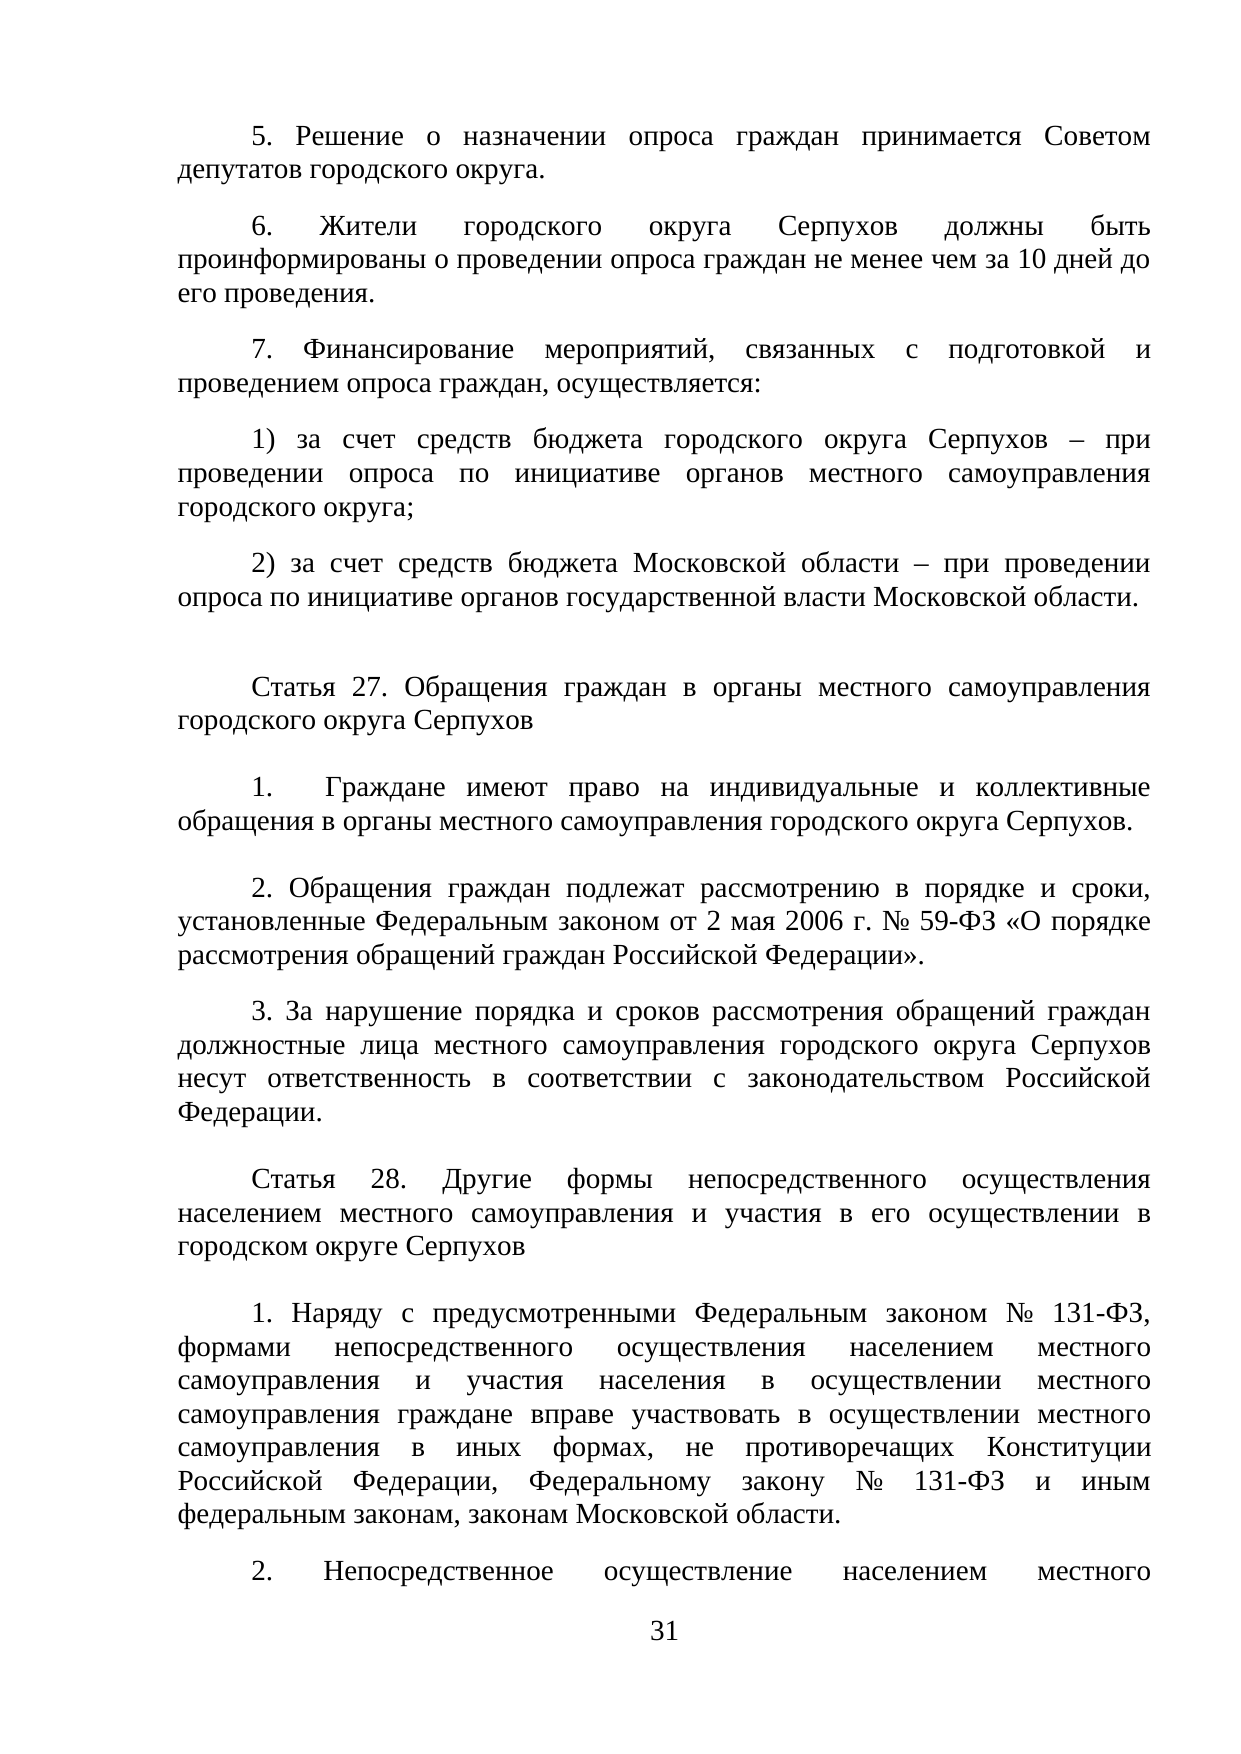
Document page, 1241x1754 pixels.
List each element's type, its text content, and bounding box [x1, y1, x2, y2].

text 1. Наряду с предусмотренными Федеральным законом № 131-ФЗ, формами непосредственного осуществления населением местного самоуправления и участия населения в осуществлении местного самоуправления граждане вправе участвовать в осуществлении местного самоуправления в иных формах, не противоречащих Конституции Российской Федерации, Федеральному закону № 131-ФЗ и иным федеральным законам, законам Московской области. [177, 1295, 1152, 1530]
text 1) за счет средств бюджета городского округа Серпухов – при проведении опроса по инициативе органов местного самоуправления городского округа; [177, 422, 1152, 522]
text 5. Решение о назначении опроса граждан принимается Советом депутатов городского округа. [177, 118, 1152, 185]
text 2) за счет средств бюджета Московской области – при проведении опроса по инициативе органов государственной власти Московской области. [177, 545, 1152, 612]
text 7. Финансирование мероприятий, связанных с подготовкой и проведением опроса граждан, осуществляется: [177, 332, 1152, 399]
list Граждане имеют право на индивидуальные и коллективные обращения в органы местного самоуправления городского округа Серпухов. [177, 769, 1152, 836]
text 2. Обращения граждан подлежат рассмотрению в порядке и сроки, установленные Федеральным законом от 2 мая 2006 г. № 59-ФЗ «О порядке рассмотрения обращений граждан Российской Федерации». [177, 870, 1152, 971]
title Статья 27. Обращения граждан в органы местного самоуправления городского округа Серпухов [177, 669, 1152, 736]
title Статья 28. Другие формы непосредственного осуществления населением местного самоуправления и участия в его осуществлении в городском округе Серпухов [177, 1161, 1152, 1262]
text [177, 1553, 1152, 1587]
text 3. За нарушение порядка и сроков рассмотрения обращений граждан должностные лица местного самоуправления городского округа Серпухов несут ответственность в соответствии с законодательством Российской Федерации. [177, 993, 1152, 1128]
text 6. Жители городского округа Серпухов должны быть проинформированы о проведении опроса граждан не менее чем за 10 дней до его проведения. [177, 208, 1152, 309]
